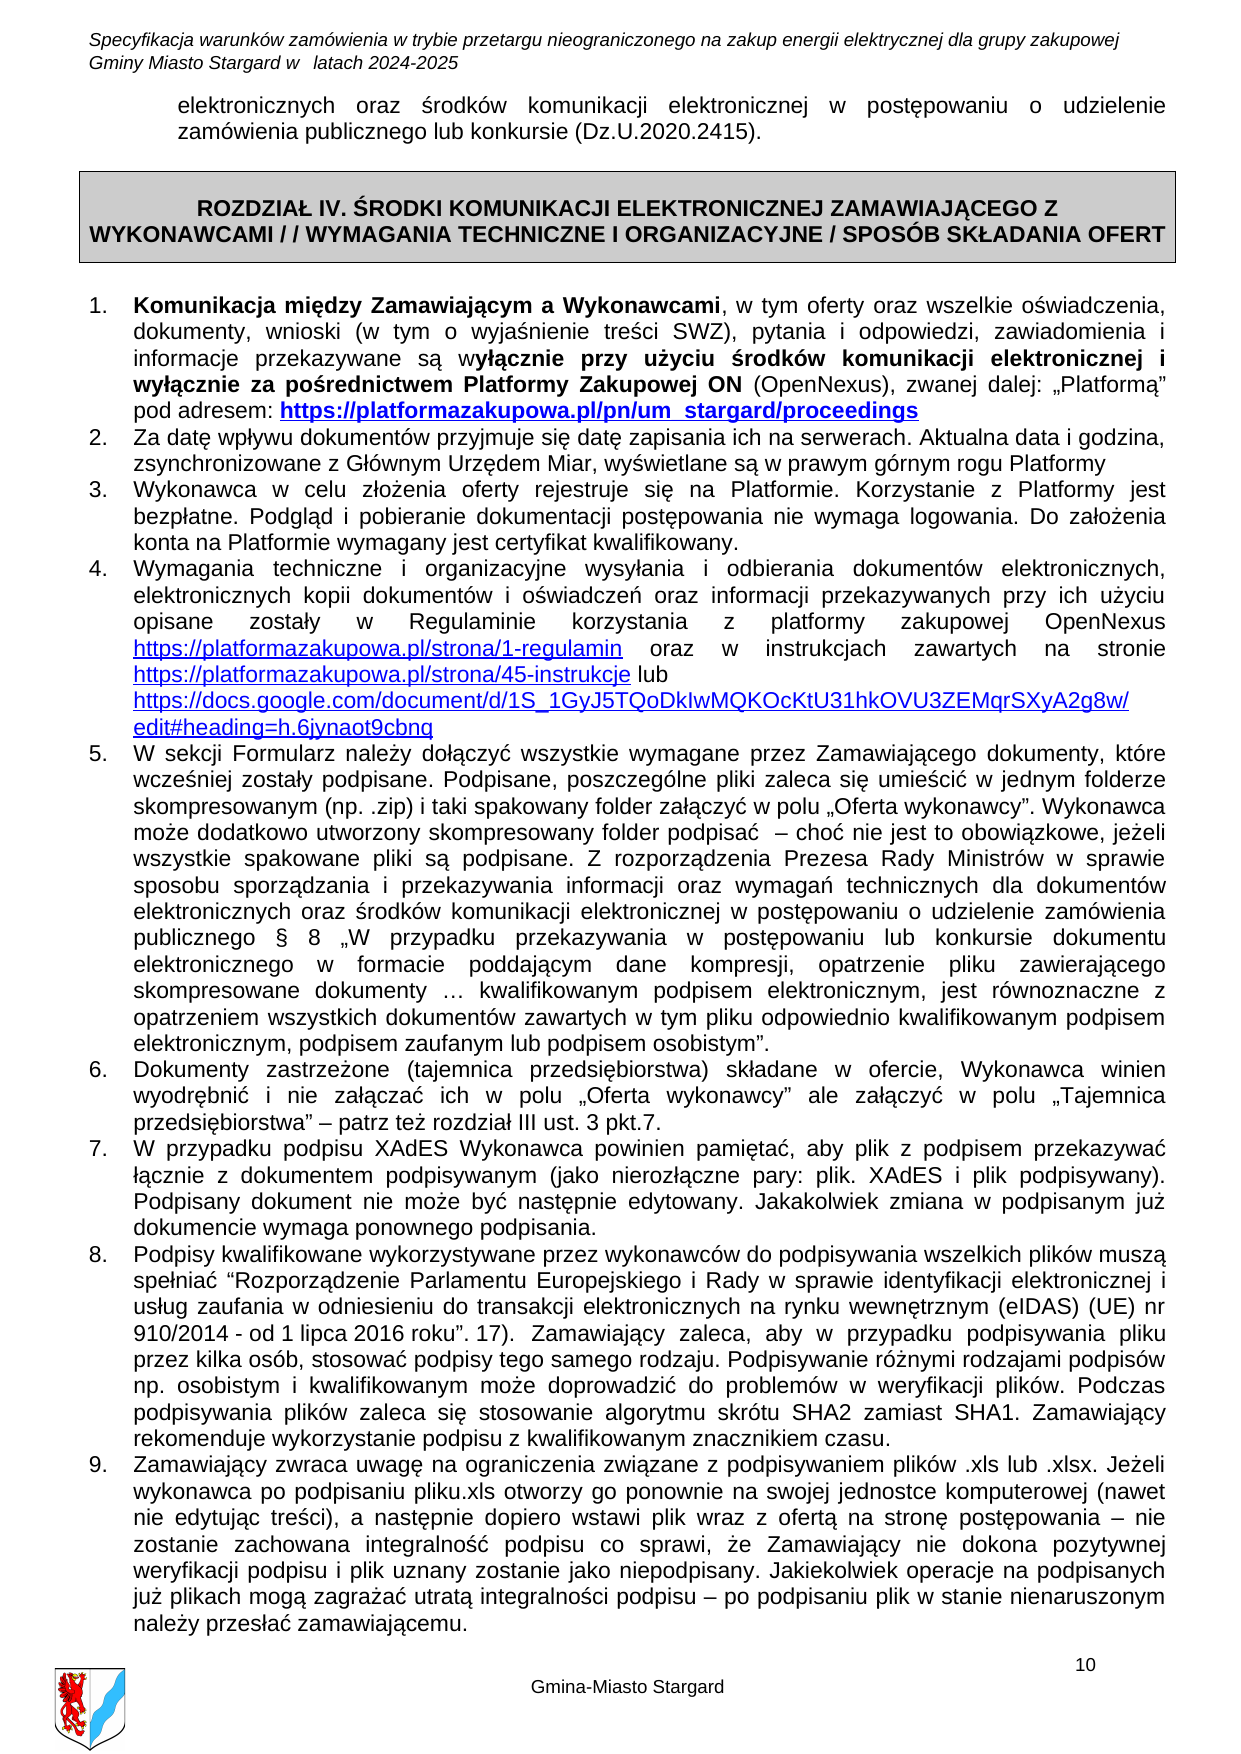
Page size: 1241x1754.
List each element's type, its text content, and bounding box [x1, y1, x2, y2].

list Zamawiający zwraca uwagę na ograniczenia związane z podpisywaniem plików .xls lub .xlsx. Jeżeli wykonawca po podpisaniu pliku.xls otworzy go ponownie na swojej jednostce komputerowej (nawet nie edytując treści), a następnie dopiero wstawi plik wraz z ofertą na stronę postępowania – nie zostanie zachowana integralność podpisu co sprawi, że Zamawiający nie dokona pozytywnej weryfikacji podpisu i plik uznany zostanie jako niepodpisany. Jakiekolwiek operacje na podpisanych już plikach mogą zagrażać utratą integralności podpisu – po podpisaniu plik w stanie nienaruszonym należy przesłać zamawiającemu. [89, 1451, 1166, 1636]
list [133, 92, 1166, 144]
subtitle ROZDZIAŁ IV. ŚRODKI KOMUNIKACJI ELEKTRONICZNEJ ZAMAWIAJĄCEGO Z WYKONAWCAMI / / WYMAGANIA TECHNICZNE I ORGANIZACYJNE / SPOSÓB SKŁADANIA OFERT [80, 172, 1175, 262]
list Podpisy kwalifikowane wykorzystywane przez wykonawców do podpisywania wszelkich plików muszą spełniać “Rozporządzenie Parlamentu Europejskiego i Rady w sprawie identyfikacji elektronicznej i usług zaufania w odniesieniu do transakcji elektronicznych na rynku wewnętrznym (eIDAS) (UE) nr 910/2014 - od 1 lipca 2016 roku”. 17). Zamawiający zaleca, aby w przypadku podpisywania pliku przez kilka osób, stosować podpisy tego samego rodzaju. Podpisywanie różnymi rodzajami podpisów np. osobistym i kwalifikowanym może doprowadzić do problemów w weryfikacji plików. Podczas podpisywania plików zaleca się stosowanie algorytmu skrótu SHA2 zamiast SHA1. Zamawiający rekomenduje wykorzystanie podpisu z kwalifikowanym znacznikiem czasu. [89, 1241, 1166, 1451]
list W sekcji Formularz należy dołączyć wszystkie wymagane przez Zamawiającego dokumenty, które wcześniej zostały podpisane. Podpisane, poszczególne pliki zaleca się umieścić w jednym folderze skompresowanym (np. .zip) i taki spakowany folder załączyć w polu „Oferta wykonawcy”. Wykonawca może dodatkowo utworzony skompresowany folder podpisać – choć nie jest to obowiązkowe, jeżeli wszystkie spakowane pliki są podpisane. Z rozporządzenia Prezesa Rady Ministrów w sprawie sposobu sporządzania i przekazywania informacji oraz wymagań technicznych dla dokumentów elektronicznych oraz środków komunikacji elektronicznej w postępowaniu o udzielenie zamówienia publicznego § 8 „W przypadku przekazywania w postępowaniu lub konkursie dokumentu elektronicznego w formacie poddającym dane kompresji, opatrzenie pliku zawierającego skompresowane dokumenty … kwalifikowanym podpisem elektronicznym, jest równoznaczne z opatrzeniem wszystkich dokumentów zawartych w tym pliku odpowiednio kwalifikowanym podpisem elektronicznym, podpisem zaufanym lub podpisem osobistym”. [89, 740, 1166, 1056]
list Za datę wpływu dokumentów przyjmuje się datę zapisania ich na serwerach. Aktualna data i godzina, zsynchronizowane z Głównym Urzędem Miar, wyświetlane są w prawym górnym rogu Platformy [89, 424, 1166, 476]
list W przypadku podpisu XAdES Wykonawca powinien pamiętać, aby plik z podpisem przekazywać łącznie z dokumentem podpisywanym (jako nierozłączne pary: plik. XAdES i plik podpisywany). Podpisany dokument nie może być następnie edytowany. Jakakolwiek zmiana w podpisanym już dokumencie wymaga ponownego podpisania. [89, 1135, 1166, 1241]
picture [54, 1668, 126, 1751]
list Wykonawca w celu złożenia oferty rejestruje się na Platformie. Korzystanie z Platformy jest bezpłatne. Podgląd i pobieranie dokumentacji postępowania nie wymaga logowania. Do założenia konta na Platformie wymagany jest certyfikat kwalifikowany. [89, 476, 1166, 555]
list Komunikacja między Zamawiającym a Wykonawcami, w tym oferty oraz wszelkie oświadczenia, dokumenty, wnioski (w tym o wyjaśnienie treści SWZ), pytania i odpowiedzi, zawiadomienia i informacje przekazywane są wyłącznie przy użyciu środków komunikacji elektronicznej i wyłącznie za pośrednictwem Platformy Zakupowej ON (OpenNexus), zwanej dalej: „Platformą” pod adresem: https://platformazakupowa.pl/pn/um_stargard/proceedings [89, 292, 1166, 424]
list Dokumenty zastrzeżone (tajemnica przedsiębiorstwa) składane w ofercie, Wykonawca winien wyodrębnić i nie załączać ich w polu „Oferta wykonawcy” ale załączyć w polu „Tajemnica przedsiębiorstwa” – patrz też rozdział III ust. 3 pkt.7. [89, 1056, 1166, 1135]
text https://docs.google.com/document/d/1S_1GyJ5TQoDkIwMQKOcKtU31hkOVU3ZEMqrSXyA2g8w/edit#heading=h.6jynaot9cbnq [133, 687, 1166, 740]
list Wymagania techniczne i organizacyjne wysyłania i odbierania dokumentów elektronicznych, elektronicznych kopii dokumentów i oświadczeń oraz informacji przekazywanych przy ich użyciu opisane zostały w Regulaminie korzystania z platformy zakupowej OpenNexus https://platformazakupowa.pl/strona/1-regulamin oraz w instrukcjach zawartych na stronie https://platformazakupowa.pl/strona/45-instrukcje lub [89, 555, 1166, 687]
